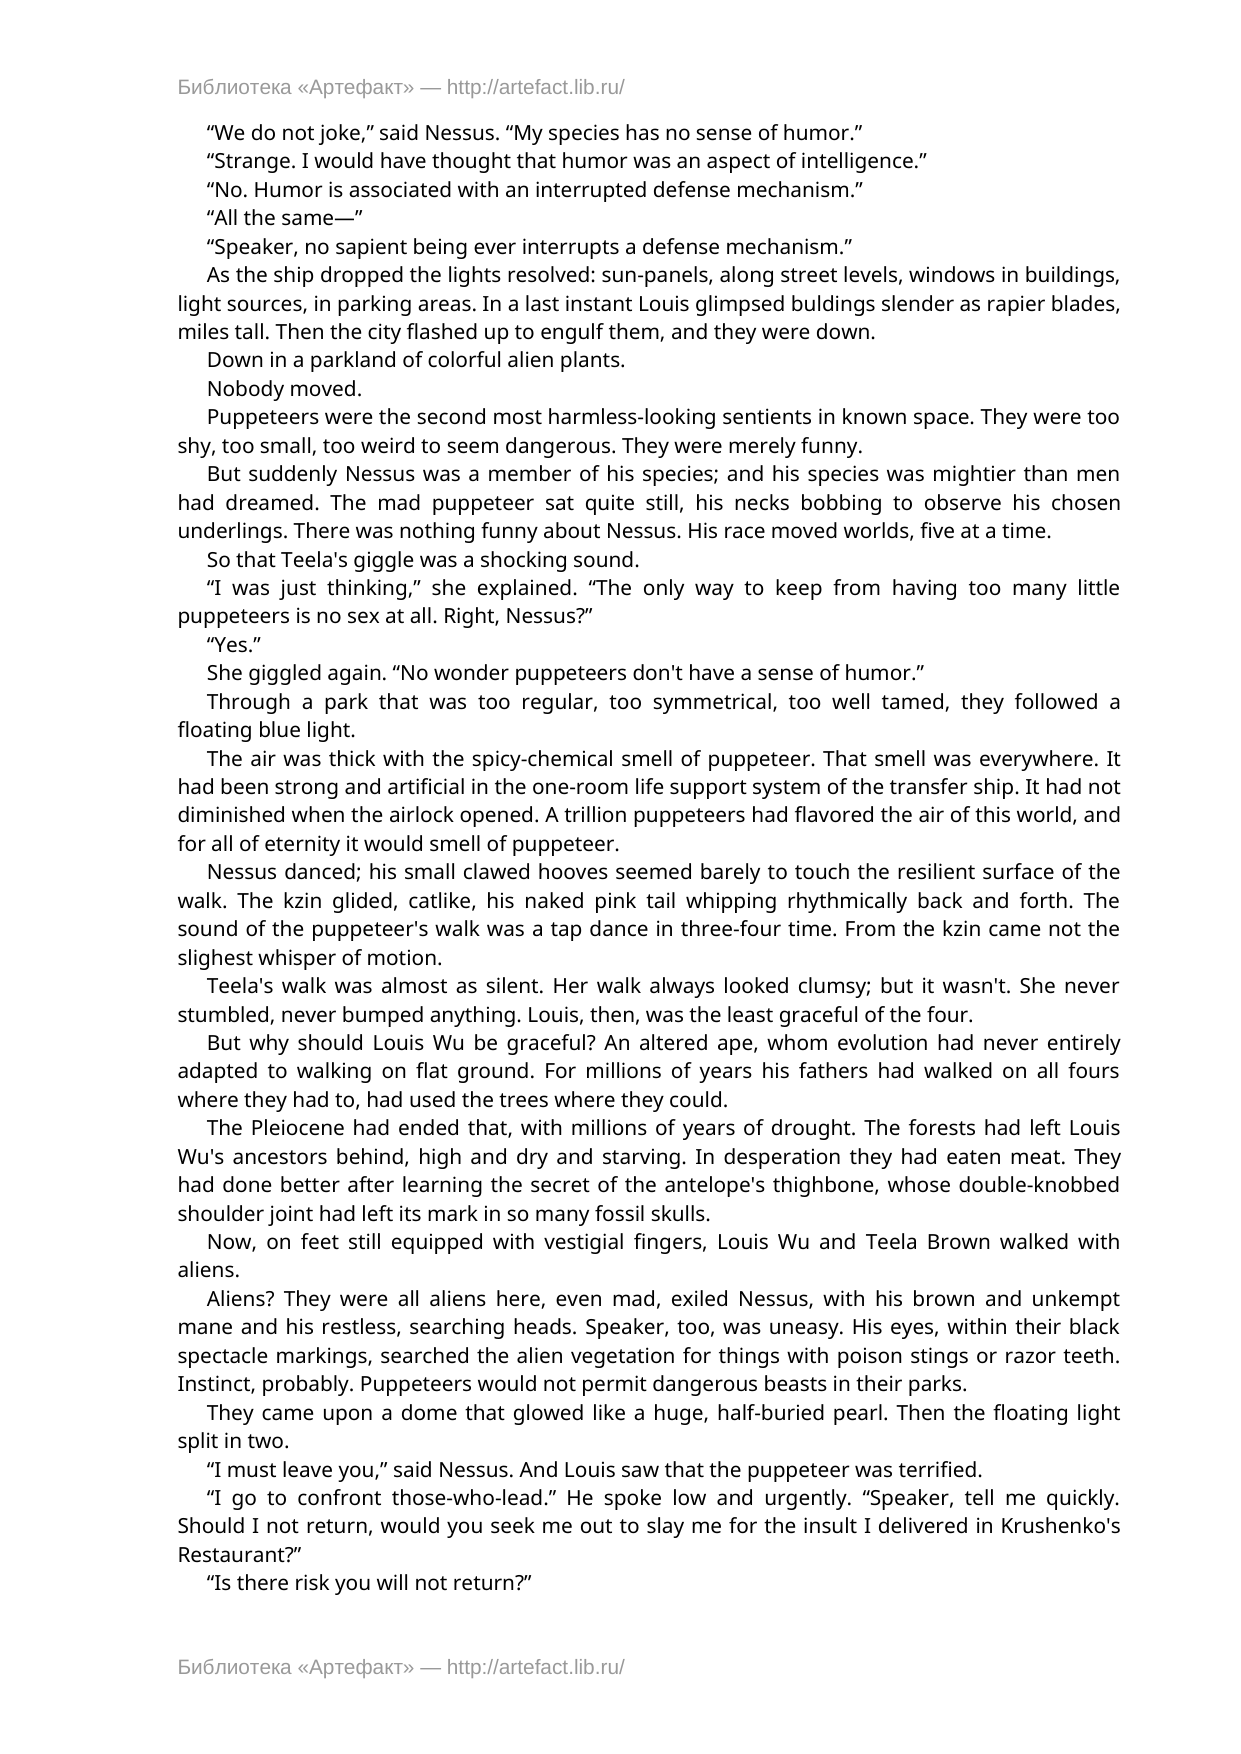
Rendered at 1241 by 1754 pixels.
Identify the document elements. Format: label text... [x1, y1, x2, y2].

text “I go to confront those-who-lead.” He spoke low and urgently. “Speaker, tell me quickly. Should I not return, would you seek me out to slay me for the insult I delivered in Krushenko's Restaurant?” [177, 1483, 1122, 1568]
text But suddenly Nessus was a member of his species; and his species was mightier than men had dreamed. The mad puppeteer sat quite still, his necks bobbing to observe his chosen underlings. There was nothing funny about Nessus. His race moved worlds, five at a time. [177, 459, 1122, 545]
text Teela's walk was almost as silent. Her walk always looked clumsy; but it wasn't. She never stumbled, never bumped anything. Louis, then, was the least graceful of the four. [177, 971, 1122, 1028]
text “I must leave you,” said Nessus. And Louis saw that the puppeteer was terrified. [177, 1455, 1122, 1483]
text “Is there risk you will not return?” [177, 1568, 1122, 1597]
text Aliens? They were all aliens here, even mad, exiled Nessus, with his brown and unkempt mane and his restless, searching heads. Speaker, too, was uneasy. His eyes, within their black spectacle markings, searched the alien vegetation for things with poison stings or razor teeth. Instinct, probably. Puppeteers would not permit dangerous beasts in their parks. [177, 1284, 1122, 1398]
text “No. Humor is associated with an interrupted defense mechanism.” [177, 175, 1122, 203]
text “All the same—” [177, 203, 1122, 232]
text “I was just thinking,” she explained. “The only way to keep from having too many little puppeteers is no sex at all. Right, Nessus?” [177, 573, 1122, 630]
text “Speaker, no sapient being ever interrupts a defense mechanism.” [177, 232, 1122, 260]
text As the ship dropped the lights resolved: sun-panels, along street levels, windows in buildings, light sources, in parking areas. In a last instant Louis glimpsed buldings slender as rapier blades, miles tall. Then the city flashed up to engulf them, and they were down. [177, 260, 1122, 346]
text Down in a parkland of colorful alien plants. [177, 346, 1122, 374]
text The Pleiocene had ended that, with millions of years of drought. The forests had left Louis Wu's ancestors behind, high and dry and starving. In desperation they had eaten meat. They had done better after learning the secret of the antelope's thighbone, whose double-knobbed shoulder joint had left its mark in so many fossil skulls. [177, 1113, 1122, 1227]
text Now, on feet still equipped with vestigial fingers, Louis Wu and Teela Brown walked with aliens. [177, 1227, 1122, 1284]
text Through a park that was too regular, too symmetrical, too well tamed, they followed a floating blue light. [177, 687, 1122, 744]
text They came upon a dome that glowed like a huge, half-buried pearl. Then the floating light split in two. [177, 1398, 1122, 1455]
text The air was thick with the spicy-chemical smell of puppeteer. That smell was everywhere. It had been strong and artificial in the one-room life support system of the transfer ship. It had not diminished when the airlock opened. A trillion puppeteers had flavored the air of this world, and for all of eternity it would smell of puppeteer. [177, 744, 1122, 857]
text Nobody moved. [177, 374, 1122, 402]
text “Strange. I would have thought that humor was an aspect of intelligence.” [177, 147, 1122, 175]
text “We do not joke,” said Nessus. “My species has no sense of humor.” [177, 118, 1122, 147]
text So that Teela's giggle was a shocking sound. [177, 545, 1122, 573]
text Puppeteers were the second most harmless-looking sentients in known space. They were too shy, too small, too weird to seem dangerous. They were merely funny. [177, 402, 1122, 459]
text “Yes.” [177, 630, 1122, 658]
text She giggled again. “No wonder puppeteers don't have a sense of humor.” [177, 658, 1122, 687]
text But why should Louis Wu be graceful? An altered ape, whom evolution had never entirely adapted to walking on flat ground. For millions of years his fathers had walked on all fours where they had to, had used the trees where they could. [177, 1028, 1122, 1113]
text Nessus danced; his small clawed hooves seemed barely to touch the resilient surface of the walk. The kzin glided, catlike, his naked pink tail whipping rhythmically back and forth. The sound of the puppeteer's walk was a tap dance in three-four time. From the kzin came not the slighest whisper of motion. [177, 857, 1122, 971]
